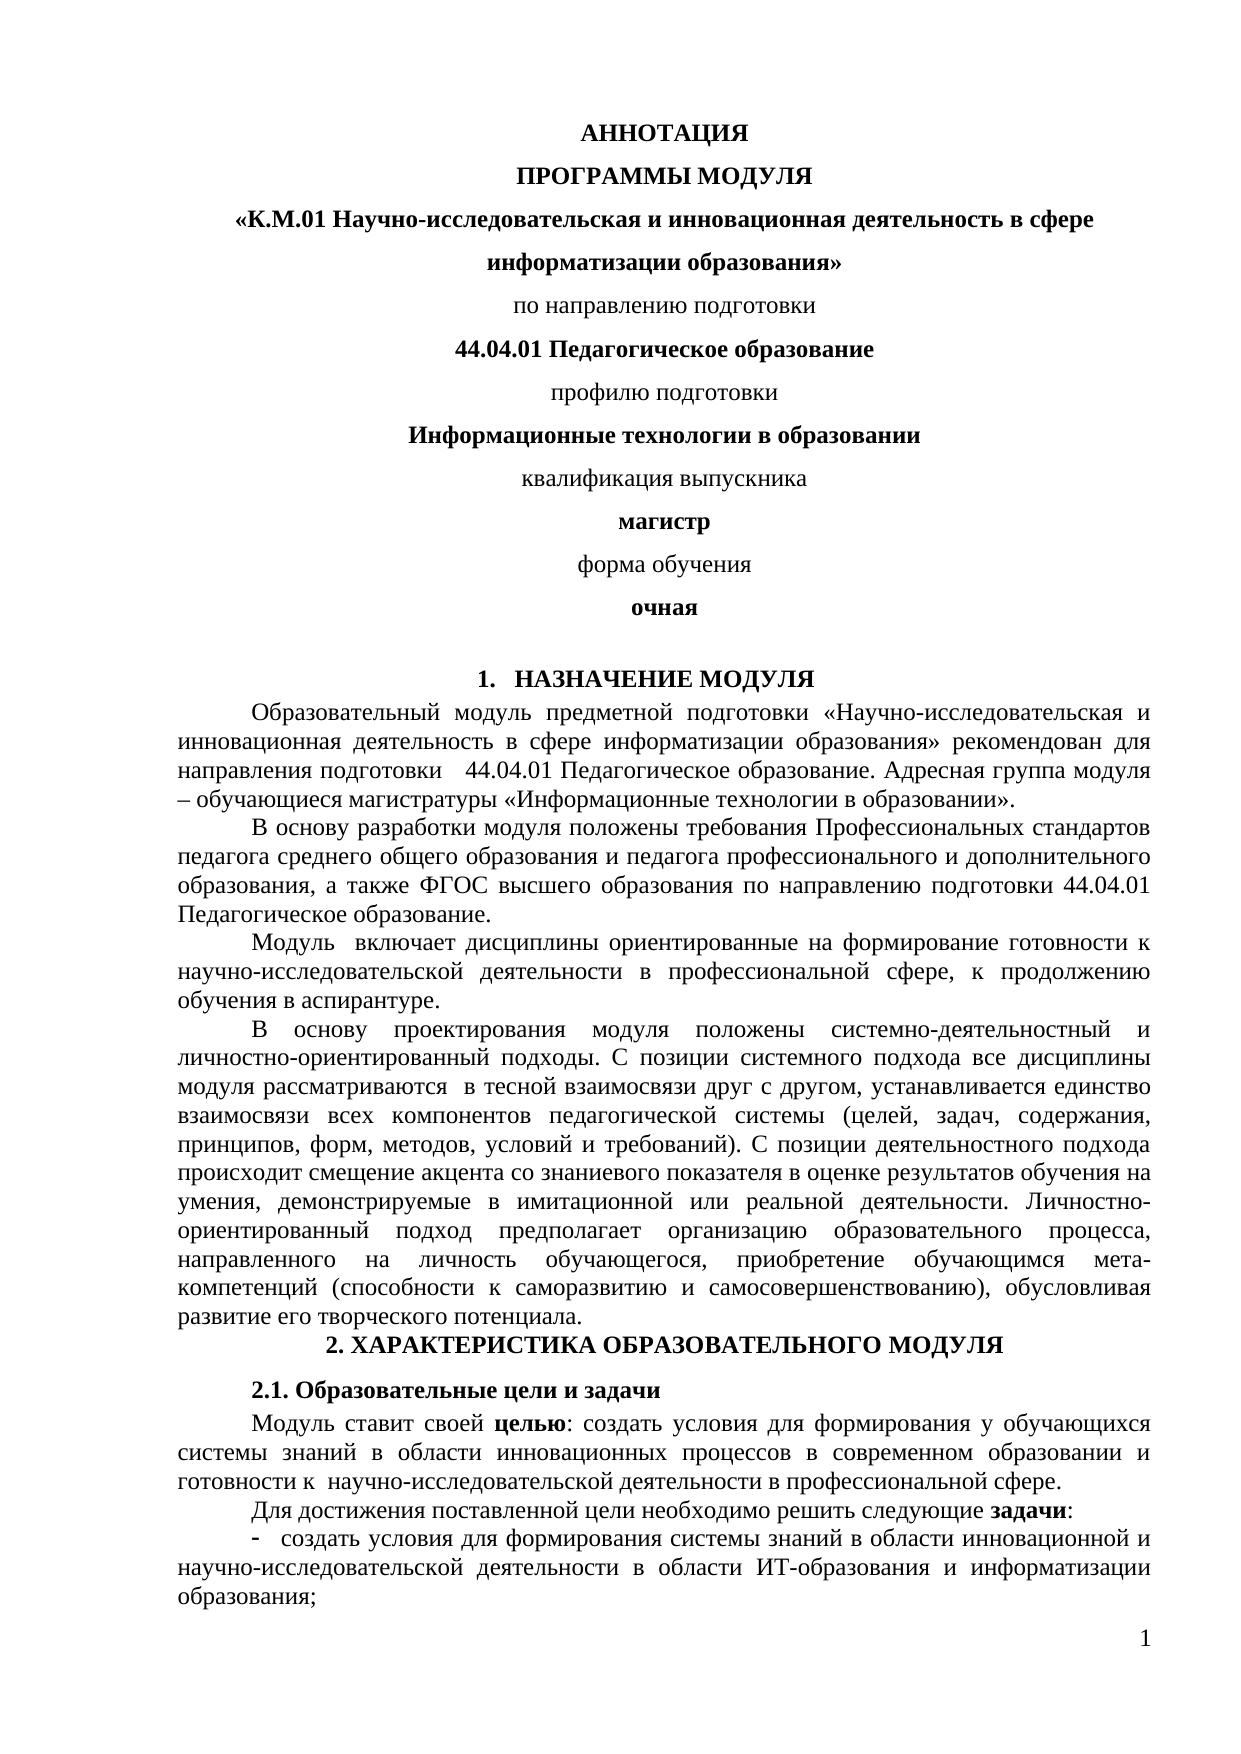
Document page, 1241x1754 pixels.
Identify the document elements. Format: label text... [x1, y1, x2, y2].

text Образовательный модуль предметной подготовки «Научно-исследовательская и инновационная деятельность в сфере информатизации образования» рекомендован для направления подготовки 44.04.01 Педагогическое образование. Адресная группа модуля – обучающиеся магистратуры «Информационные технологии в образовании». [177, 697, 1152, 812]
text Модуль ставит своей целью: создать условия для формирования у обучающихся системы знаний в области инновационных процессов в современном образовании и готовности к научно-исследовательской деятельности в профессиональной сфере. [177, 1408, 1152, 1495]
list создать условия для формирования системы знаний в области инновационной и научно-исследовательской деятельности в области ИТ-образования и информатизации образования; [177, 1523, 1152, 1610]
text форма обучения [177, 549, 1152, 578]
text Информационные технологии в образовании [177, 420, 1152, 449]
text 44.04.01 Педагогическое образование [177, 334, 1152, 362]
list назначение модуля [140, 664, 1152, 693]
text «К.М.01 Научно-исследовательская и инновационная деятельность в сфере информатизации образования» [177, 204, 1152, 276]
text квалификация выпускника [177, 463, 1152, 492]
text АННОТАЦИЯ [177, 118, 1152, 147]
text по направлению подготовки [177, 291, 1152, 319]
text Модуль включает дисциплины ориентированные на формирование готовности к научно-исследовательской деятельности в профессиональной сфере, к продолжению обучения в аспирантуре. [177, 927, 1152, 1014]
text В основу проектирования модуля положены системно-деятельностный и личностно-ориентированный подходы. С позиции системного подхода все дисциплины модуля рассматриваются в тесной взаимосвязи друг с другом, устанавливается единство взаимосвязи всех компонентов педагогической системы (целей, задач, содержания, принципов, форм, методов, условий и требований). С позиции деятельностного подхода происходит смещение акцента со знаниевого показателя в оценке результатов обучения на умения, демонстрируемые в имитационной или реальной деятельности. Личностно-ориентированный подход предполагает организацию образовательного процесса, направленного на личность обучающегося, приобретение обучающимся мета-компетенций (способности к саморазвитию и самосовершенствованию), обусловливая развитие его творческого потенциала. [177, 1014, 1152, 1330]
text Для достижения поставленной цели необходимо решить следующие задачи: [177, 1495, 1152, 1523]
text 2.1. Образовательные цели и задачи [177, 1375, 1152, 1404]
text профилю подготовки [177, 377, 1152, 406]
text В основу разработки модуля положены требования Профессиональных стандартов педагога среднего общего образования и педагога профессионального и дополнительного образования, а также ФГОС высшего образования по направлению подготовки 44.04.01 Педагогическое образование. [177, 812, 1152, 927]
text магистр [177, 506, 1152, 535]
text очная [177, 592, 1152, 621]
text программЫ модуля [177, 161, 1152, 190]
text 2. ХАРАКТЕРИСТИКА ОБРАЗОВАТЕЛЬНОГО МОДУЛЯ [177, 1330, 1152, 1359]
